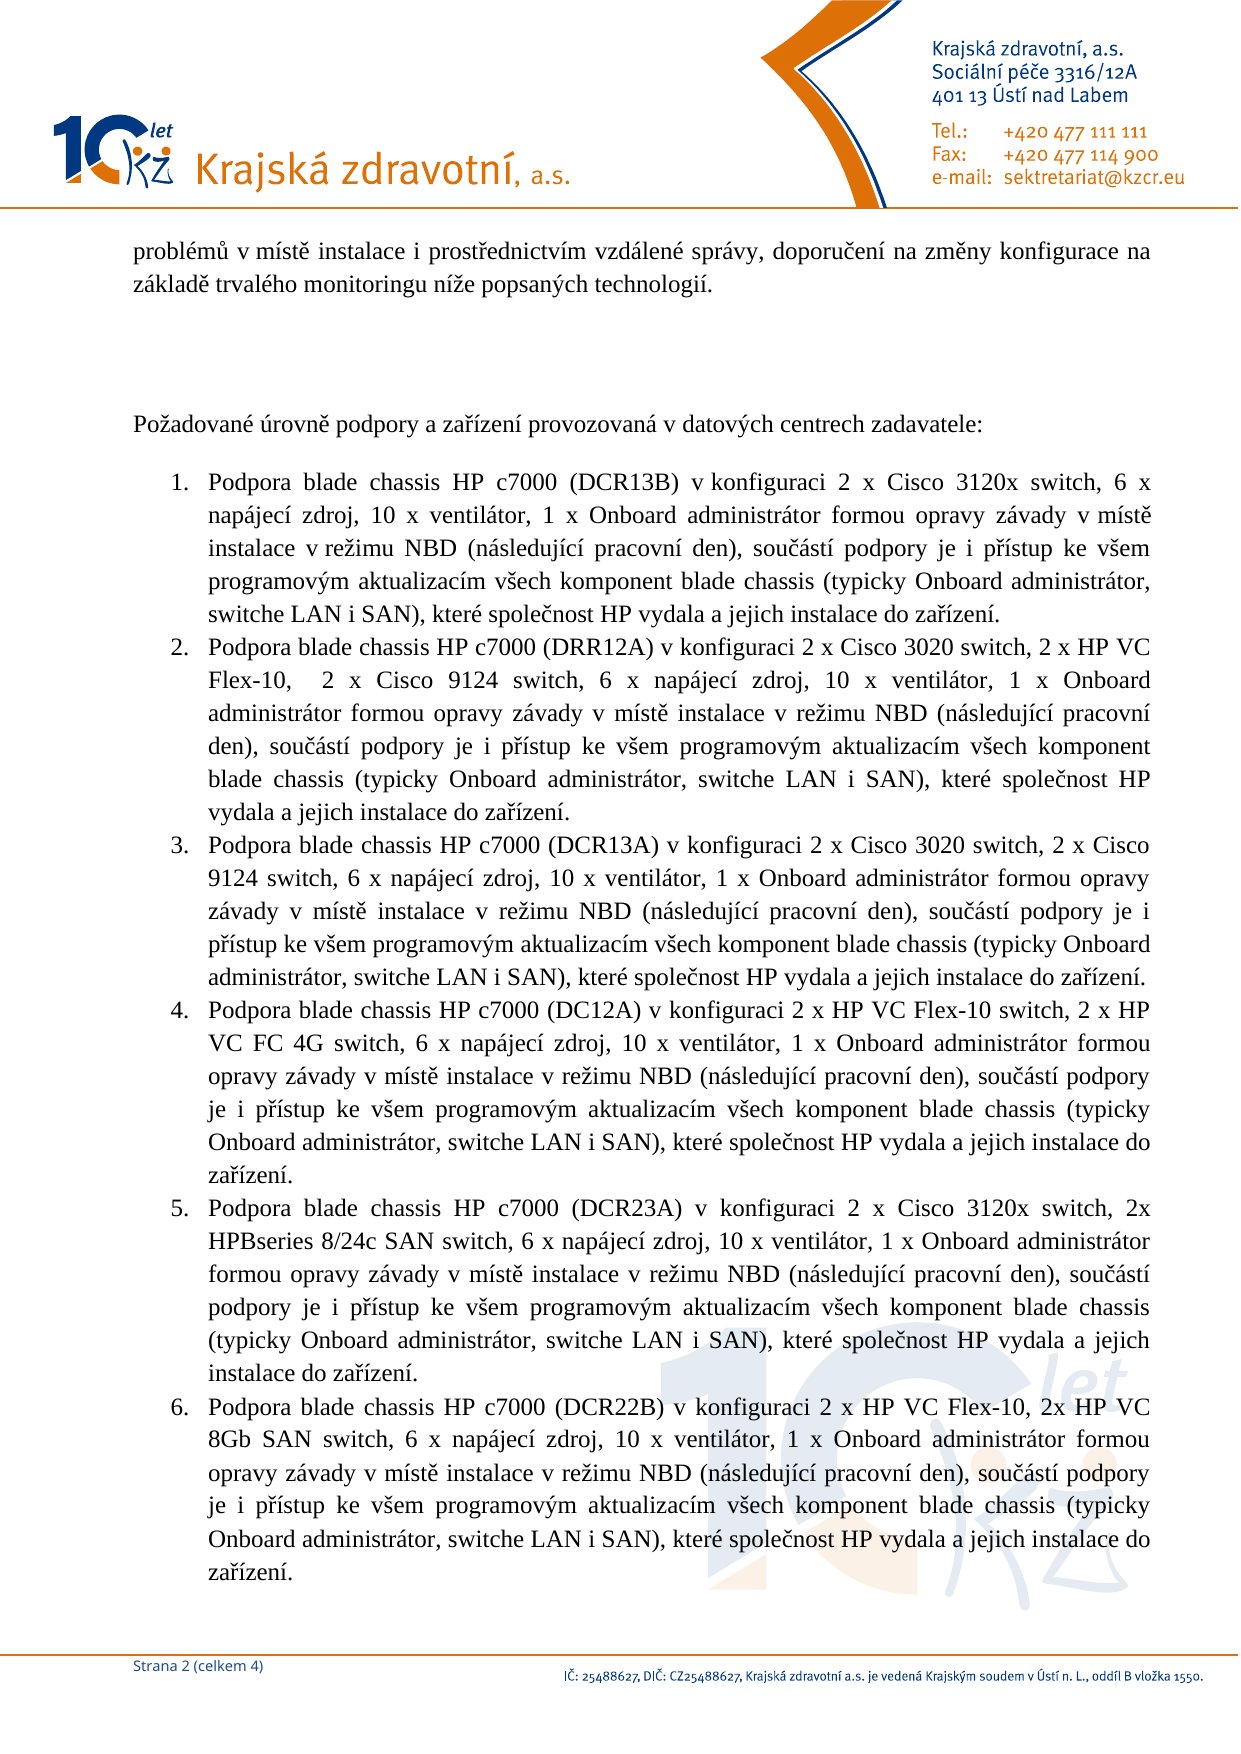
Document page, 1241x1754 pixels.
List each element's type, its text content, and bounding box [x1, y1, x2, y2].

list Podpora blade chassis HP c7000 (DCR22B) v konfiguraci 2 x HP VC Flex-10, 2x HP VC 8Gb SAN switch, 6 x napájecí zdroj, 10 x ventilátor, 1 x Onboard administrátor formou opravy závady v místě instalace v režimu NBD (následující pracovní den), součástí podpory je i přístup ke všem programovým aktualizacím všech komponent blade chassis (typicky Onboard administrátor, switche LAN i SAN), které společnost HP vydala a jejich instalace do zařízení. [170, 1392, 1152, 1585]
list Podpora blade chassis HP c7000 (DC12A) v konfiguraci 2 x HP VC Flex-10 switch, 2 x HP VC FC 4G switch, 6 x napájecí zdroj, 10 x ventilátor, 1 x Onboard administrátor formou opravy závady v místě instalace v režimu NBD (následující pracovní den), součástí podpory je i přístup ke všem programovým aktualizacím všech komponent blade chassis (typicky Onboard administrátor, switche LAN i SAN), které společnost HP vydala a jejich instalace do zařízení. [170, 995, 1152, 1189]
list Podpora blade chassis HP c7000 (DCR13A) v konfiguraci 2 x Cisco 3020 switch, 2 x Cisco 9124 switch, 6 x napájecí zdroj, 10 x ventilátor, 1 x Onboard administrátor formou opravy závady v místě instalace v režimu NBD (následující pracovní den), součástí podpory je i přístup ke všem programovým aktualizacím všech komponent blade chassis (typicky Onboard administrátor, switche LAN i SAN), které společnost HP vydala a jejich instalace do zařízení. [170, 830, 1152, 991]
text Požadované úrovně podpory a zařízení provozovaná v datových centrech zadavatele: [133, 409, 1152, 438]
list Podpora blade chassis HP c7000 (DRR12A) v konfiguraci 2 x Cisco 3020 switch, 2 x HP VC Flex-10, 2 x Cisco 9124 switch, 6 x napájecí zdroj, 10 x ventilátor, 1 x Onboard administrátor formou opravy závady v místě instalace v režimu NBD (následující pracovní den), součástí podpory je i přístup ke všem programovým aktualizacím všech komponent blade chassis (typicky Onboard administrátor, switche LAN i SAN), které společnost HP vydala a jejich instalace do zařízení. [170, 632, 1152, 826]
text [133, 236, 1152, 298]
list Podpora blade chassis HP c7000 (DCR13B) v konfiguraci 2 x Cisco 3120x switch, 6 x napájecí zdroj, 10 x ventilátor, 1 x Onboard administrátor formou opravy závady v místě instalace v režimu NBD (následující pracovní den), součástí podpory je i přístup ke všem programovým aktualizacím všech komponent blade chassis (typicky Onboard administrátor, switche LAN i SAN), které společnost HP vydala a jejich instalace do zařízení. [170, 467, 1152, 628]
list Podpora blade chassis HP c7000 (DCR23A) v konfiguraci 2 x Cisco 3120x switch, 2x HPBseries 8/24c SAN switch, 6 x napájecí zdroj, 10 x ventilátor, 1 x Onboard administrátor formou opravy závady v místě instalace v režimu NBD (následující pracovní den), součástí podpory je i přístup ke všem programovým aktualizacím všech komponent blade chassis (typicky Onboard administrátor, switche LAN i SAN), které společnost HP vydala a jejich instalace do zařízení. [170, 1193, 1152, 1387]
